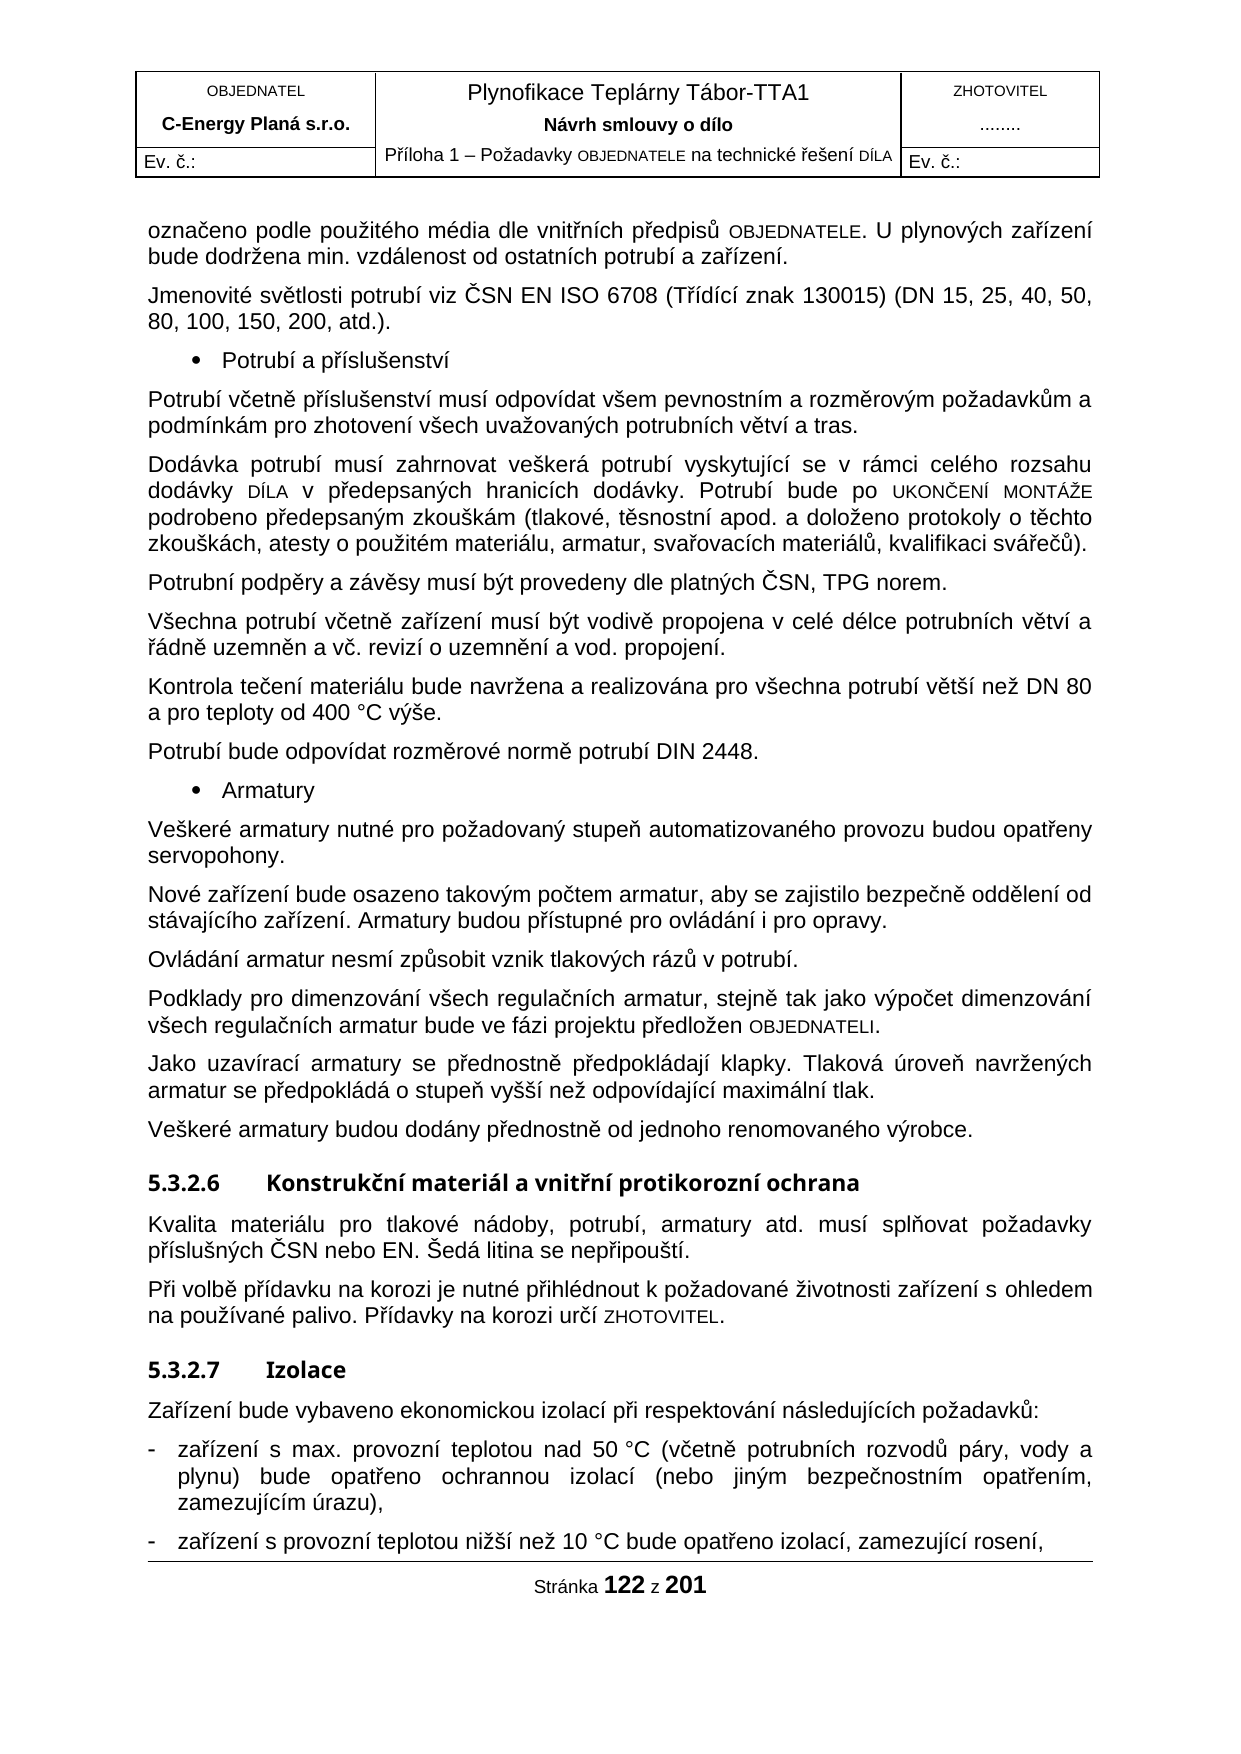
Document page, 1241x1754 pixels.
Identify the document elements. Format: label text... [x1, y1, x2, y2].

text Jako uzavírací armatury se přednostně předpokládají klapky. Tlaková úroveň navržených armatur se předpokládá o stupeň vyšší než odpovídající maximální tlak. [148, 1050, 1093, 1103]
text Armatury [192, 777, 1093, 803]
text Potrubí a příslušenství [192, 347, 1093, 373]
text Veškeré armatury budou dodány přednostně od jednoho renomovaného výrobce. [148, 1116, 1093, 1142]
subtitle Izolace [148, 1354, 1093, 1385]
text Zařízení bude vybaveno ekonomickou izolací při respektování následujících požadavků: [148, 1397, 1093, 1424]
text  zařízení s max. provozní teplotou nad 50 °C (včetně potrubních rozvodů páry, vody a plynu) bude opatřeno ochrannou izolací (nebo jiným bezpečnostním opatřením, zamezujícím úrazu), [148, 1436, 1093, 1515]
text Nové zařízení bude osazeno takovým počtem armatur, aby se zajistilo bezpečně oddělení od stávajícího zařízení. Armatury budou přístupné pro ovládání i pro opravy. [148, 881, 1093, 934]
text Jmenovité světlosti potrubí viz ČSN EN ISO 6708 (Třídící znak 130015) (DN 15, 25, 40, 50, 80, 100, 150, 200, atd.). [148, 282, 1093, 334]
text Dodávka potrubí musí zahrnovat veškerá potrubí vyskytující se v rámci celého rozsahu dodávky díla v předepsaných hranicích dodávky. Potrubí bude po ukončení montáže podrobeno předepsaným zkouškám (tlakové, těsnostní apod. a doloženo protokoly o těchto zkouškách, atesty o použitém materiálu, armatur, svařovacích materiálů, kvalifikaci svářečů). [148, 451, 1093, 556]
text Podklady pro dimenzování všech regulačních armatur, stejně tak jako výpočet dimenzování všech regulačních armatur bude ve fázi projektu předložen objednateli. [148, 985, 1093, 1038]
text Všechna potrubí včetně zařízení musí být vodivě propojena v celé délce potrubních větví a řádně uzemněn a vč. revizí o uzemnění a vod. propojení. [148, 608, 1093, 661]
text Potrubí včetně příslušenství musí odpovídat všem pevnostním a rozměrovým požadavkům a podmínkám pro zhotovení všech uvažovaných potrubních větví a tras. [148, 386, 1093, 438]
text Veškeré armatury nutné pro požadovaný stupeň automatizovaného provozu budou opatřeny servopohony. [148, 816, 1093, 869]
text Při volbě přídavku na korozi je nutné přihlédnout k požadované životnosti zařízení s ohledem na používané palivo. Přídavky na korozi určí zhotovitel. [148, 1276, 1093, 1329]
subtitle Konstrukční materiál a vnitřní protikorozní ochrana [148, 1167, 1093, 1198]
text Ovládání armatur nesmí způsobit vznik tlakových rázů v potrubí. [148, 946, 1093, 973]
text Potrubní podpěry a závěsy musí být provedeny dle platných ČSN, TPG norem. [148, 569, 1093, 595]
text Kontrola tečení materiálu bude navržena a realizována pro všechna potrubí větší než DN 80 a pro teploty od 400 °C výše. [148, 673, 1093, 726]
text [148, 217, 1093, 269]
text  zařízení s provozní teplotou nižší než 10 °C bude opatřeno izolací, zamezující rosení, [148, 1528, 1093, 1554]
text Kvalita materiálu pro tlakové nádoby, potrubí, armatury atd. musí splňovat požadavky příslušných ČSN nebo EN. Šedá litina se nepřipouští. [148, 1211, 1093, 1263]
text Potrubí bude odpovídat rozměrové normě potrubí DIN 2448. [148, 738, 1093, 764]
